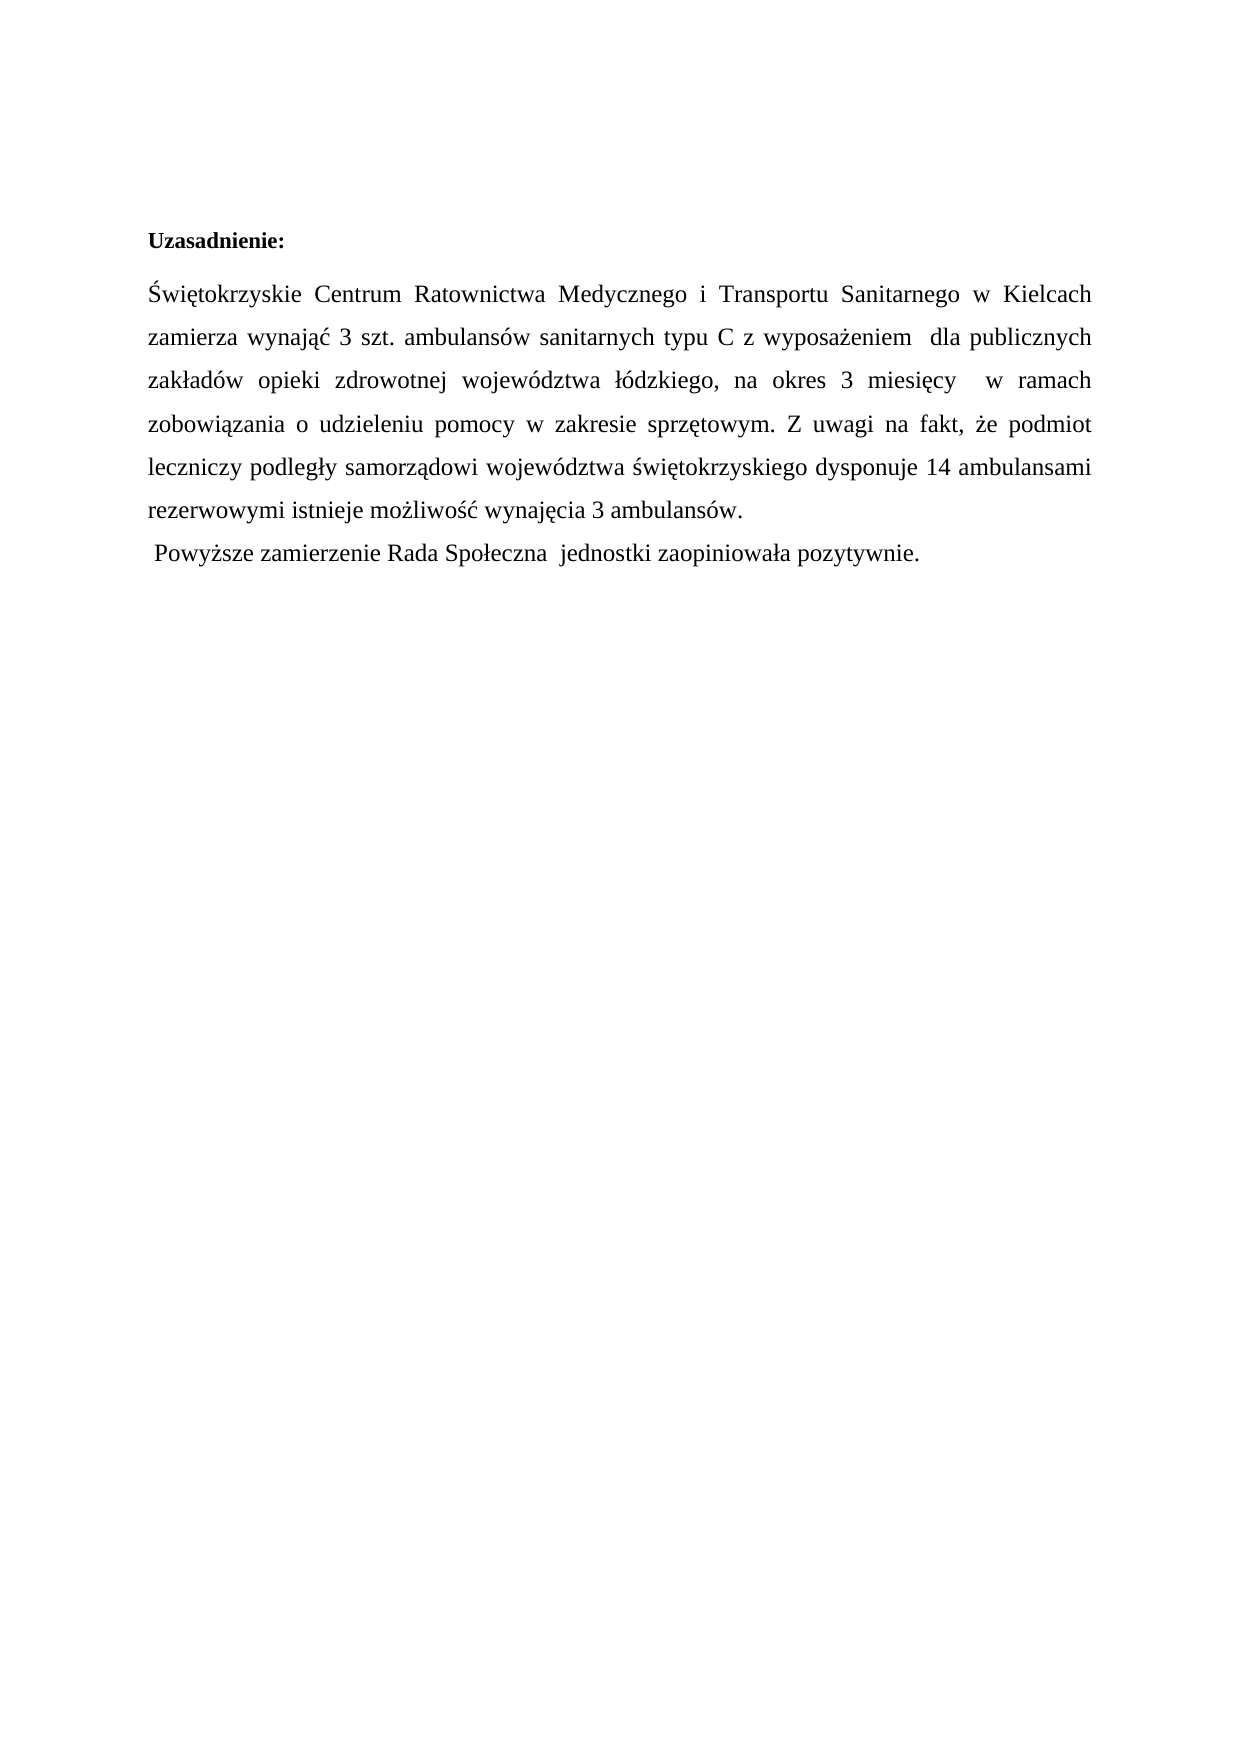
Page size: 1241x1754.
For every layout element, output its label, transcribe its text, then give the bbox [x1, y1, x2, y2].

text Powyższe zamierzenie Rada Społeczna jednostki zaopiniowała pozytywnie. [148, 538, 1093, 567]
text Świętokrzyskie Centrum Ratownictwa Medycznego i Transportu Sanitarnego w Kielcach zamierza wynająć 3 szt. ambulansów sanitarnych typu C z wyposażeniem dla publicznych zakładów opieki zdrowotnej województwa łódzkiego, na okres 3 miesięcy w ramach zobowiązania o udzieleniu pomocy w zakresie sprzętowym. Z uwagi na fakt, że podmiot leczniczy podległy samorządowi województwa świętokrzyskiego dysponuje 14 ambulansami rezerwowymi istnieje możliwość wynajęcia 3 ambulansów. [148, 279, 1093, 524]
text Uzasadnienie: [148, 227, 1093, 253]
